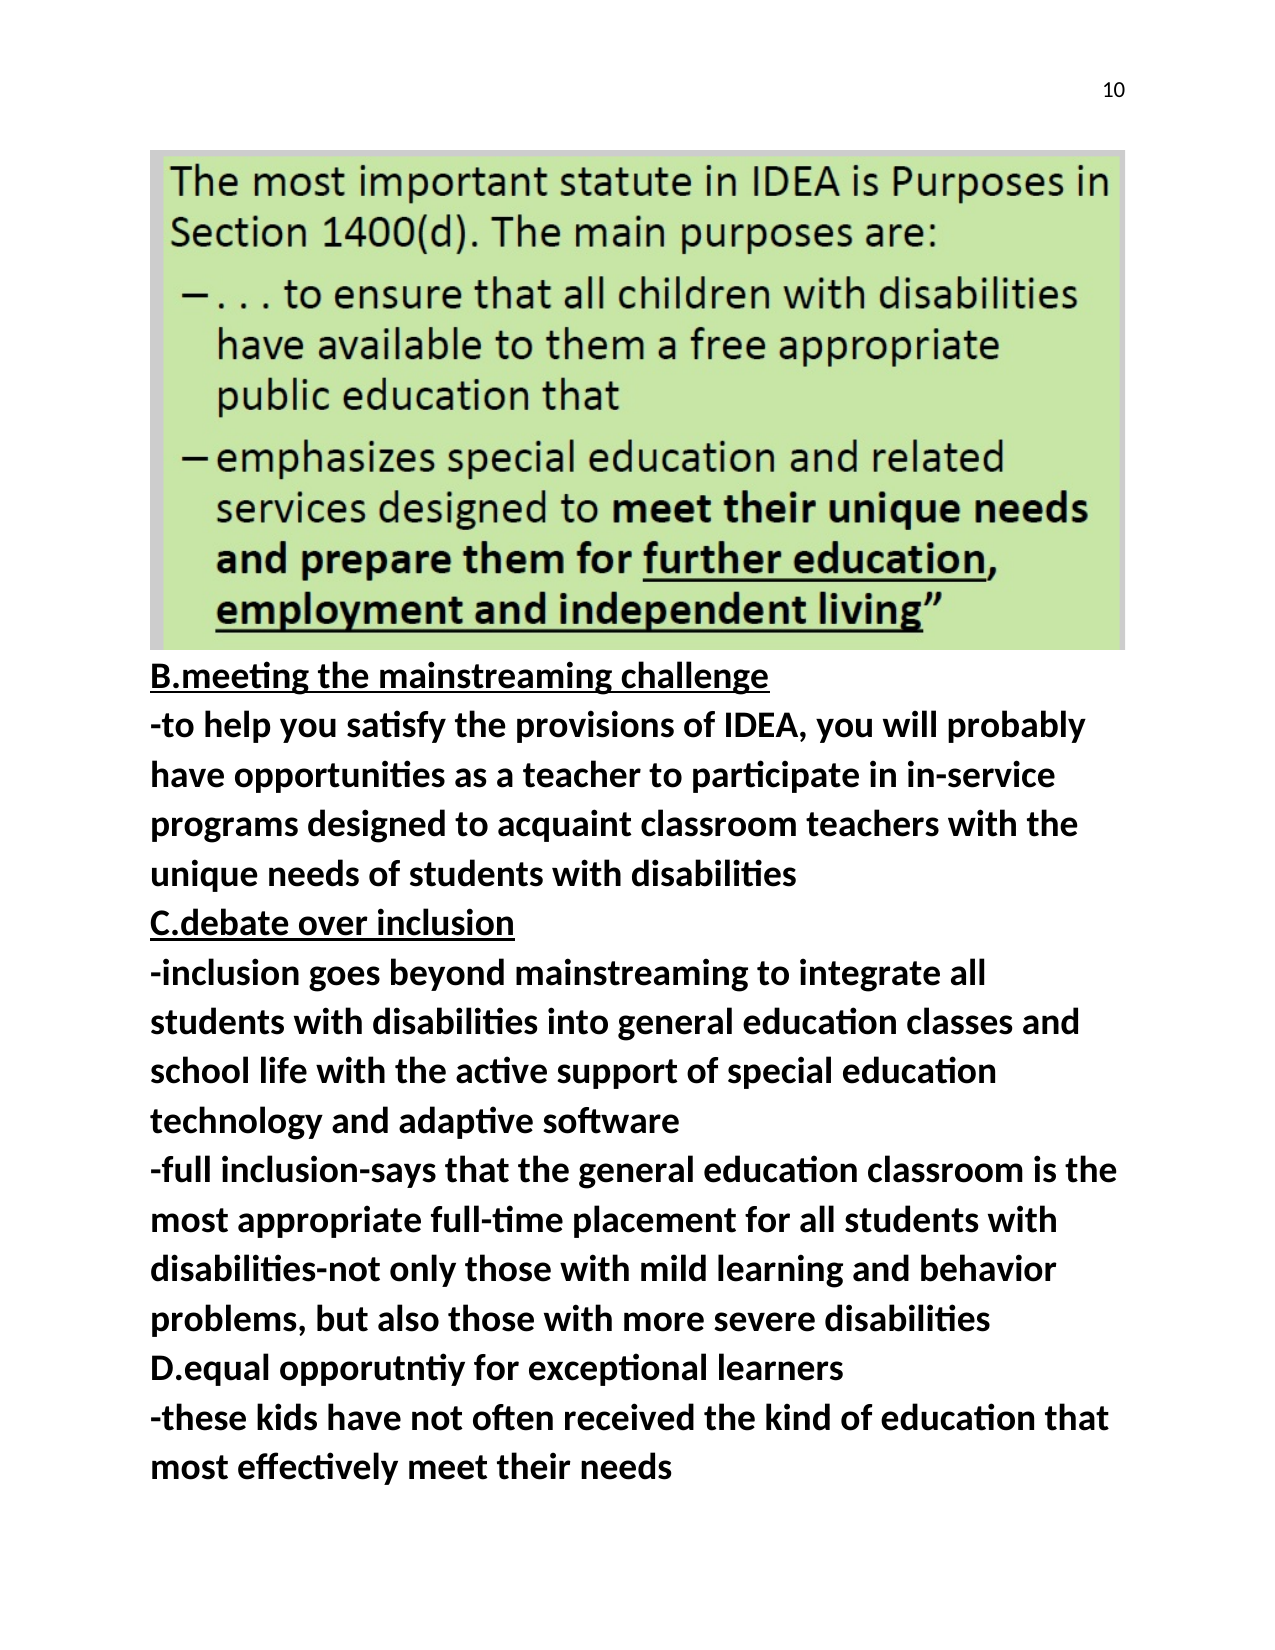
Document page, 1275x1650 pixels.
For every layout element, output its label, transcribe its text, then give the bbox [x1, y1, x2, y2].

text -to help you satisfy the provisions of IDEA, you will probably have opportunities as a teacher to participate in in-service programs designed to acquaint classroom teachers with the unique needs of students with disabilities [150, 701, 1125, 895]
text D.equal opporutntiy for exceptional learners [150, 1344, 1125, 1390]
text C.debate over inclusion [150, 899, 1125, 945]
text -these kids have not often received the kind of education that most effectively meet their needs [150, 1394, 1125, 1489]
text -inclusion goes beyond mainstreaming to integrate all students with disabilities into general education classes and school life with the active support of special education technology and adaptive software [150, 948, 1125, 1143]
picture [150, 150, 1125, 650]
text -full inclusion-says that the general education classroom is the most appropriate full-time placement for all students with disabilities-not only those with mild learning and behavior problems, but also those with more severe disabilities [150, 1146, 1125, 1341]
text B.meeting the mainstreaming challenge [150, 652, 1125, 697]
